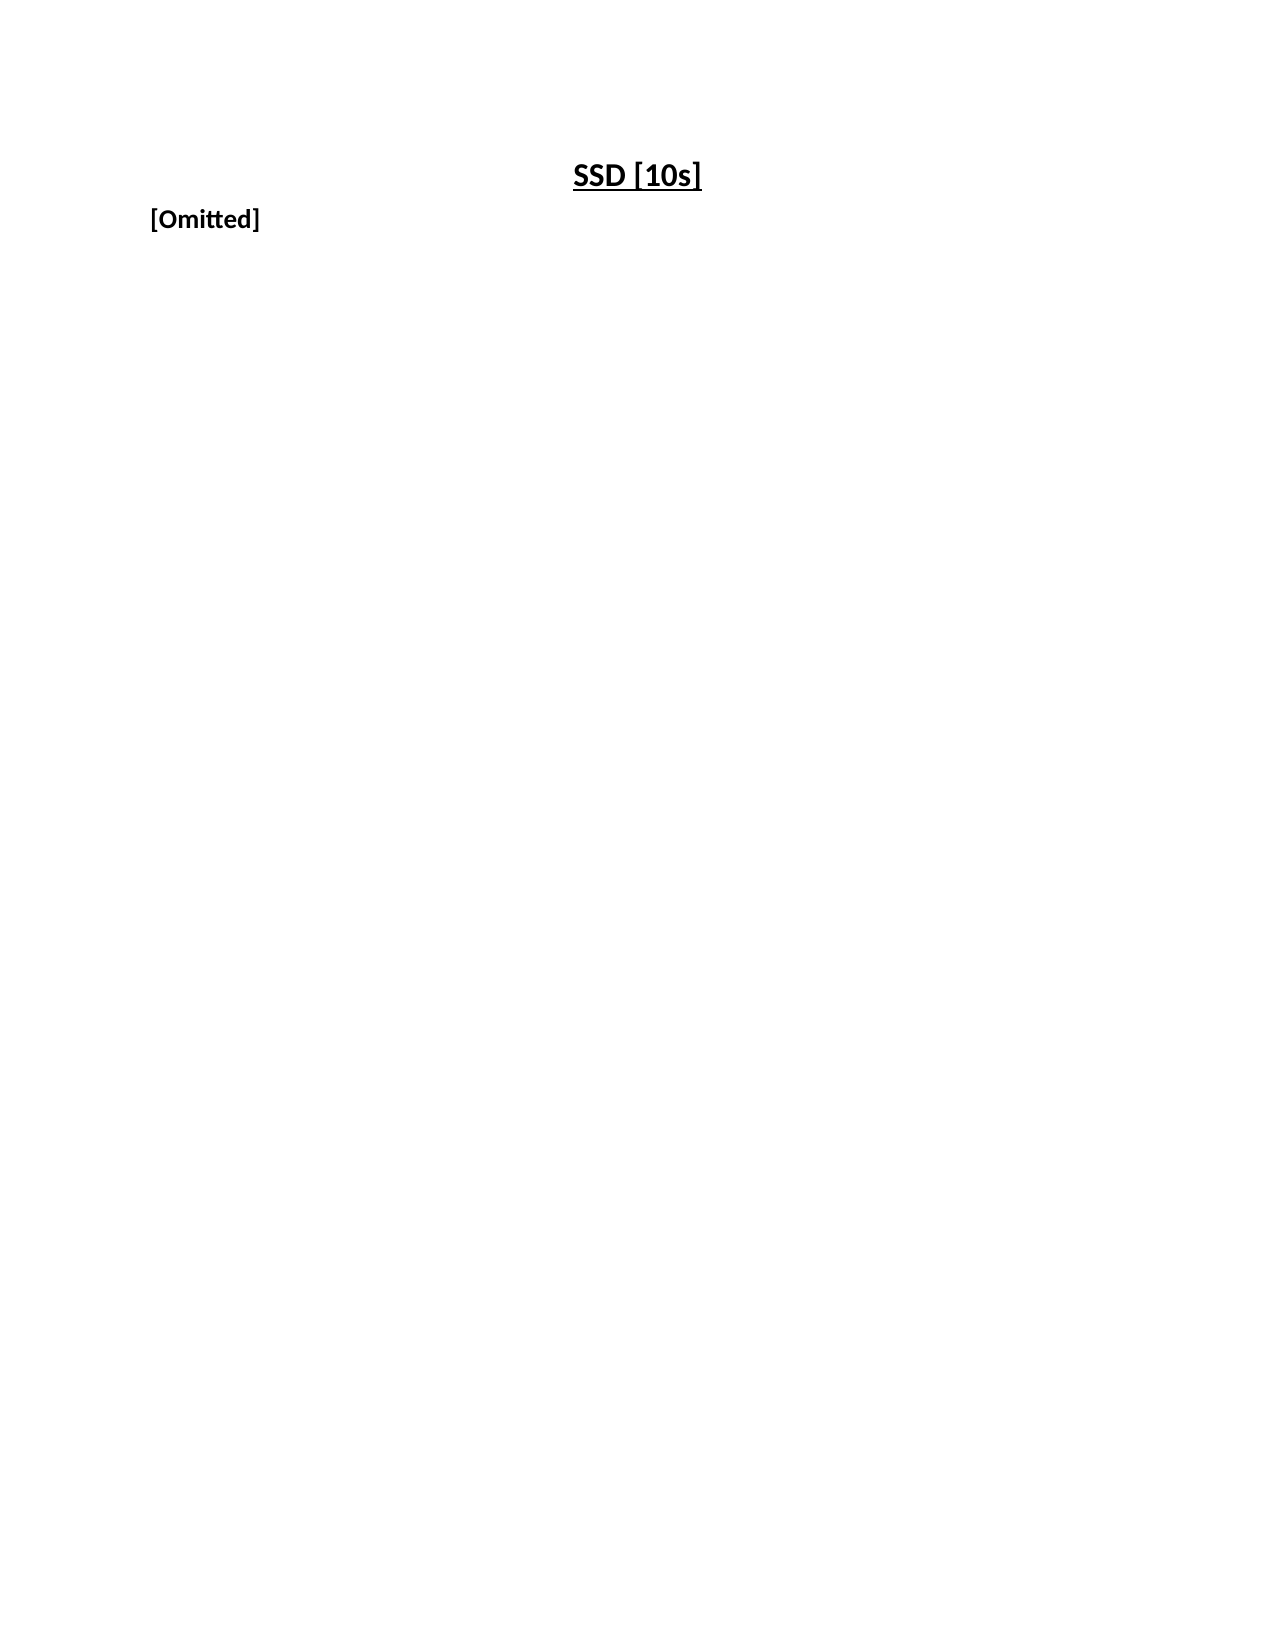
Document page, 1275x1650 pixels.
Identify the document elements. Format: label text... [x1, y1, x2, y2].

subtitle [Omitted] [150, 202, 1125, 235]
subtitle SSD [10s] [150, 154, 1125, 195]
